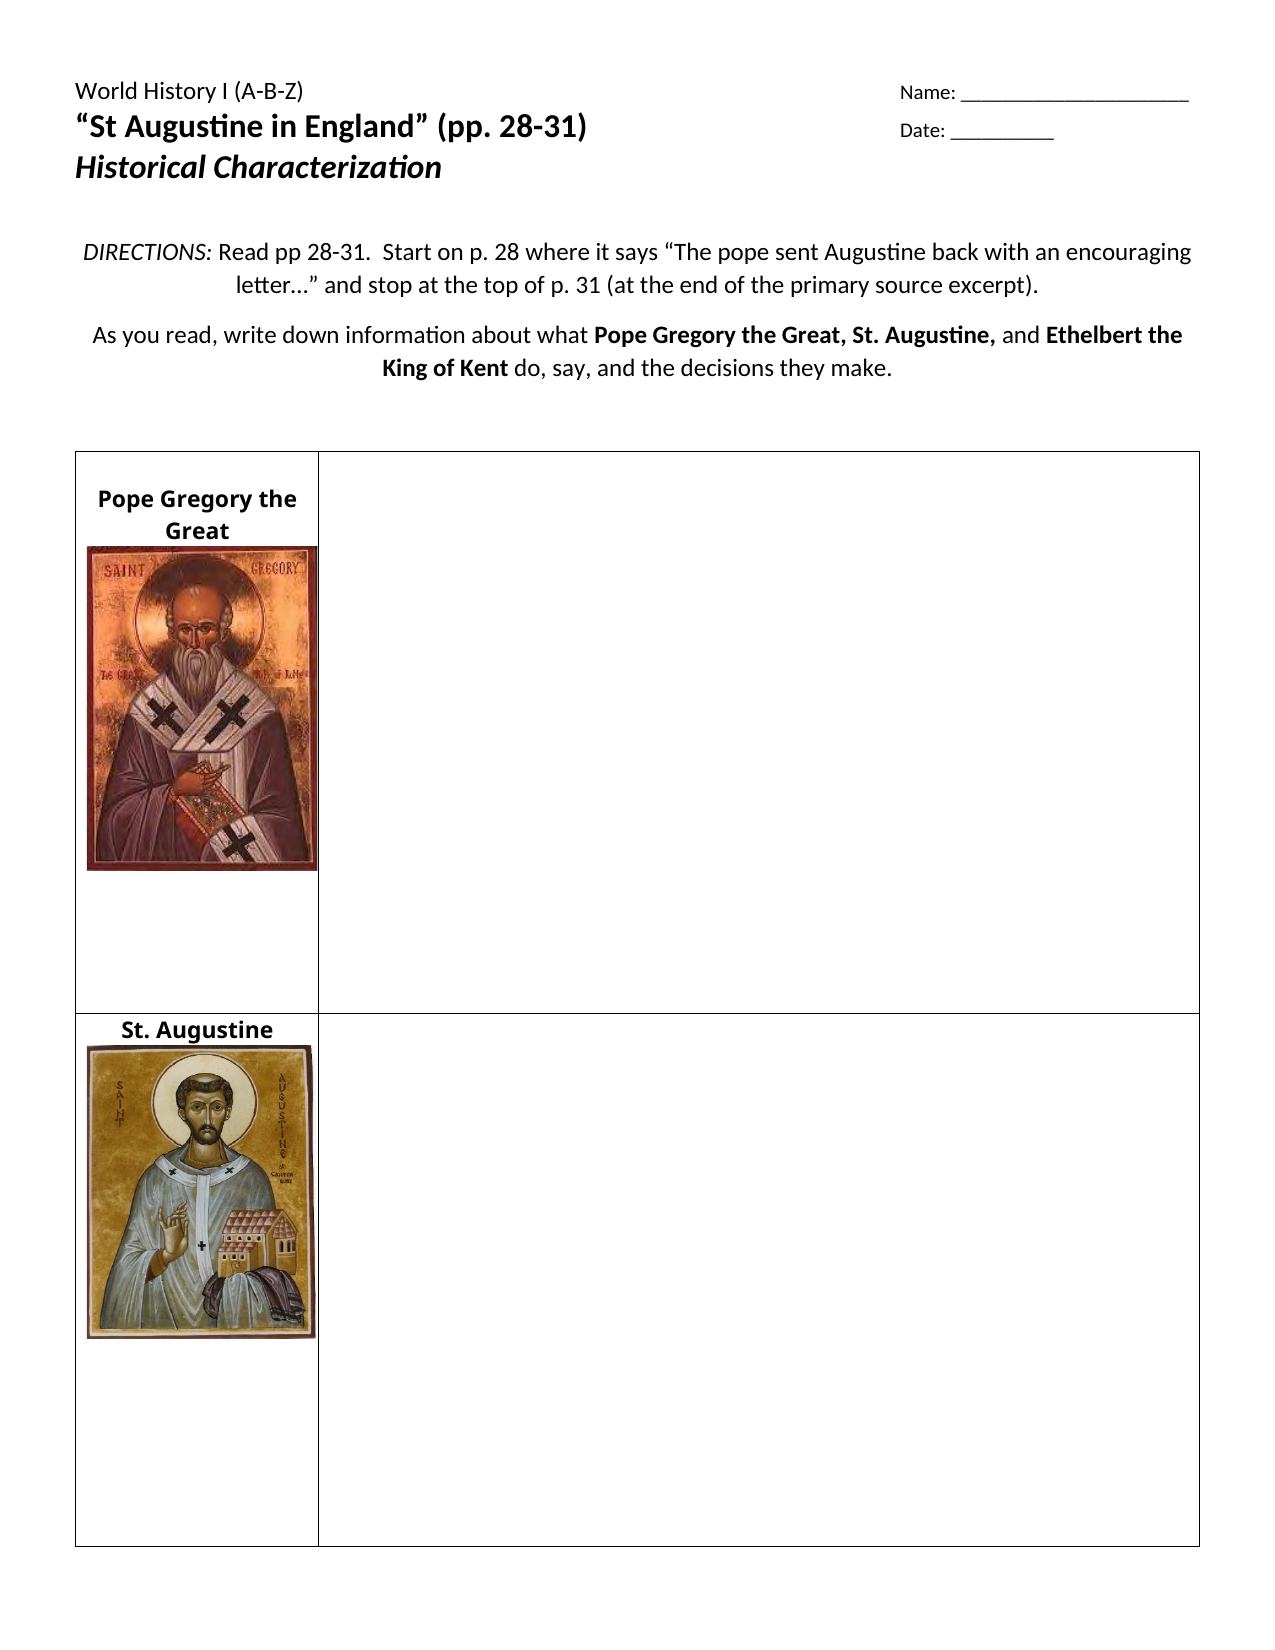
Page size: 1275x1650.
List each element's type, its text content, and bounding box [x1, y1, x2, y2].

table_cell St. Augustine [76, 1014, 318, 1546]
table_header Pope Gregory the Great [76, 452, 318, 1013]
text As you read, write down information about what Pope Gregory the Great, St. Augustine, and Ethelbert the King of Kent do, say, and the decisions they make. [75, 319, 1200, 382]
picture [86, 1045, 317, 1339]
picture [86, 546, 318, 871]
table_cell [319, 1014, 1199, 1546]
table_header [319, 452, 1199, 1013]
text “St Augustine in England” (pp. 28-31) Date: __________ [75, 106, 1200, 146]
text Historical Characterization [75, 146, 1200, 187]
text World History I (A-B-Z) Name: ______________________ [75, 75, 1200, 106]
text DIRECTIONS: Read pp 28-31. Start on p. 28 where it says “The pope sent Augustine back with an encouraging letter…” and stop at the top of p. 31 (at the end of the primary source excerpt). [75, 237, 1200, 300]
